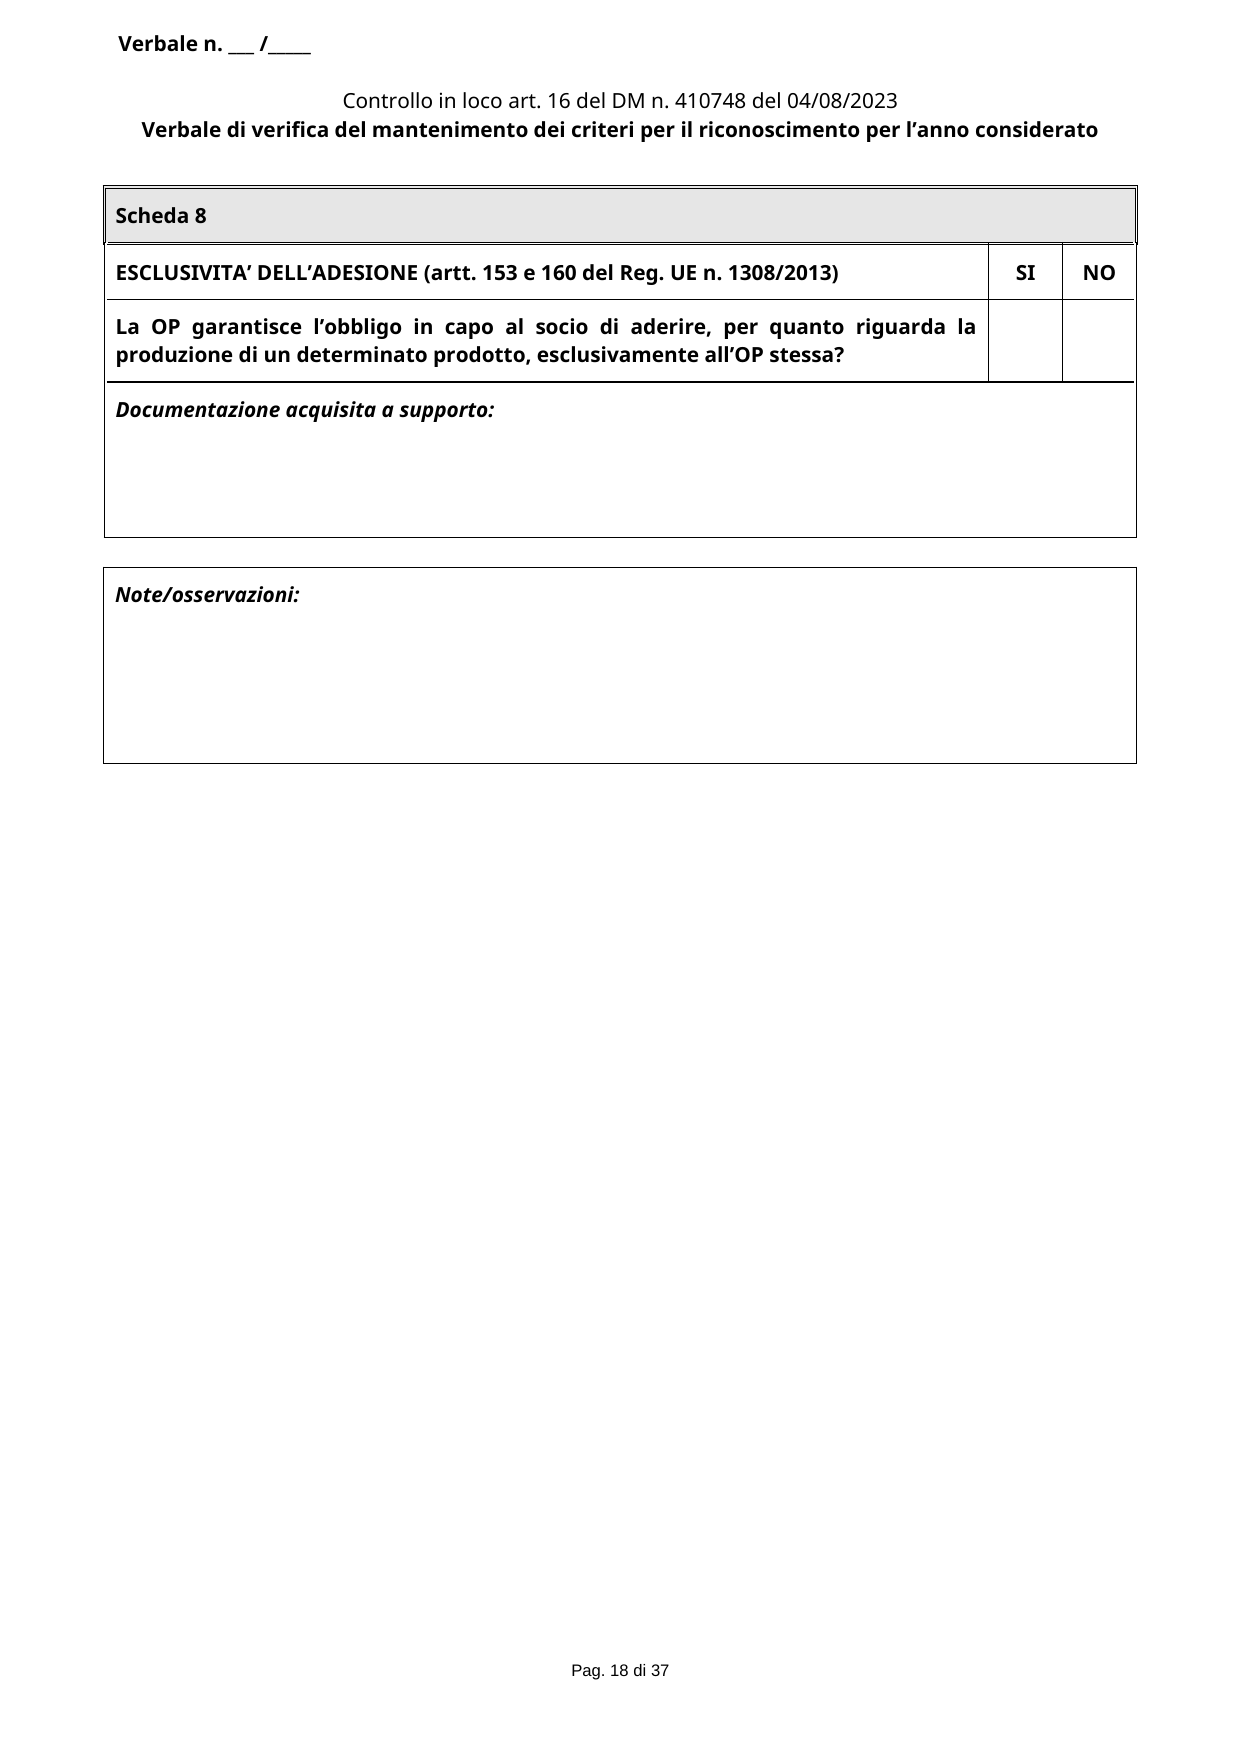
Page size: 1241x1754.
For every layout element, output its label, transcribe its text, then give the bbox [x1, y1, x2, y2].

table_cell Documentazione acquisita a supporto: [105, 381, 1136, 537]
table_cell [1063, 299, 1136, 381]
table_cell La OP garantisce l’obbligo in capo al socio di aderire, per quanto riguarda la produzione di un determinato prodotto, esclusivamente all’OP stessa? [105, 299, 988, 381]
table_cell [989, 300, 1062, 381]
table_header Scheda 8 [106, 189, 1135, 242]
table_cell NO [1063, 242, 1136, 298]
table_cell SI [989, 245, 1062, 298]
table_cell ESCLUSIVITA’ DELL’ADESIONE (artt. 153 e 160 del Reg. UE n. 1308/2013) [105, 242, 988, 298]
table_header Note/osservazioni: [104, 568, 1136, 763]
